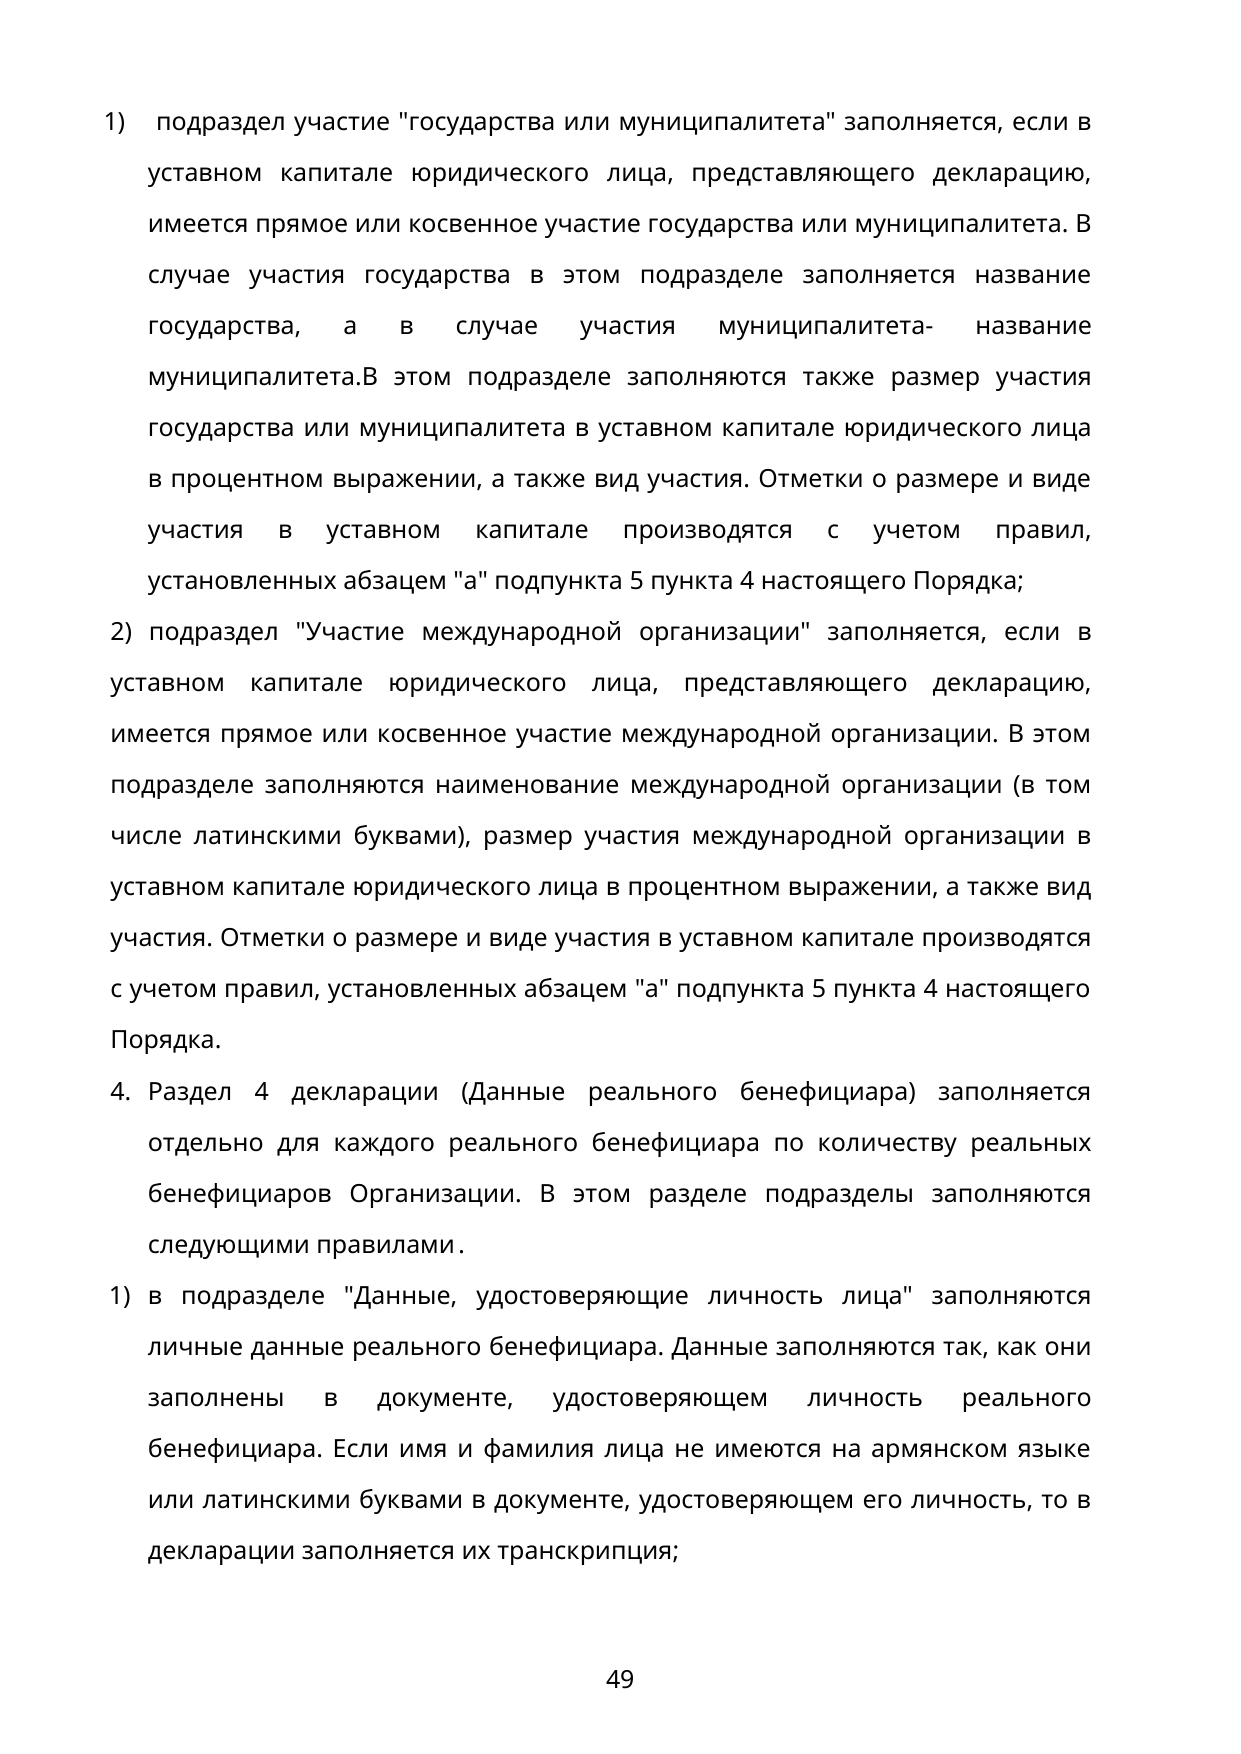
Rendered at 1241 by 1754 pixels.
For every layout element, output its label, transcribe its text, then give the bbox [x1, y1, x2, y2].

list Раздел 4 декларации (Данные реального бенефициара) заполняется отдельно для каждого реального бенефициара по количеству реальных бенефициаров Организации. В этом разделе подразделы заполняются следующими правилами․ [110, 1073, 1092, 1260]
text 2) подраздел "Участие международной организации" заполняется, если в уставном капитале юридического лица, представляющего декларацию, имеется прямое или косвенное участие международной организации. В этом подразделе заполняются наименование международной организации (в том числе латинскими буквами), размер участия международной организации в уставном капитале юридического лица в процентном выражении, а также вид участия. Отметки о размере и виде участия в уставном капитале производятся с учетом правил, установленных абзацем "а" подпункта 5 пункта 4 настоящего Порядка. [110, 614, 1092, 1056]
list в подразделе "Данные, удостоверяющие личность лица" заполняются личные данные реального бенефициара. Данные заполняются так, как они заполнены в документе, удостоверяющем личность реального бенефициара. Если имя и фамилия лица не имеются на армянском языке или латинскими буквами в документе, удостоверяющем его личность, то в декларации заполняется их транскрипция; [109, 1277, 1092, 1567]
list подраздел участие "государства или муниципалитета" заполняется, если в уставном капитале юридического лица, представляющего декларацию, имеется прямое или косвенное участие государства или муниципалитета. В случае участия государства в этом подразделе заполняется название государства, а в случае участия муниципалитета- название муниципалитета.В этом подразделе заполняются также размер участия государства или муниципалитета в уставном капитале юридического лица в процентном выражении, а также вид участия. Отметки о размере и виде участия в уставном капитале производятся с учетом правил, установленных абзацем "а" подпункта 5 пункта 4 настоящего Порядка; [103, 103, 1092, 597]
